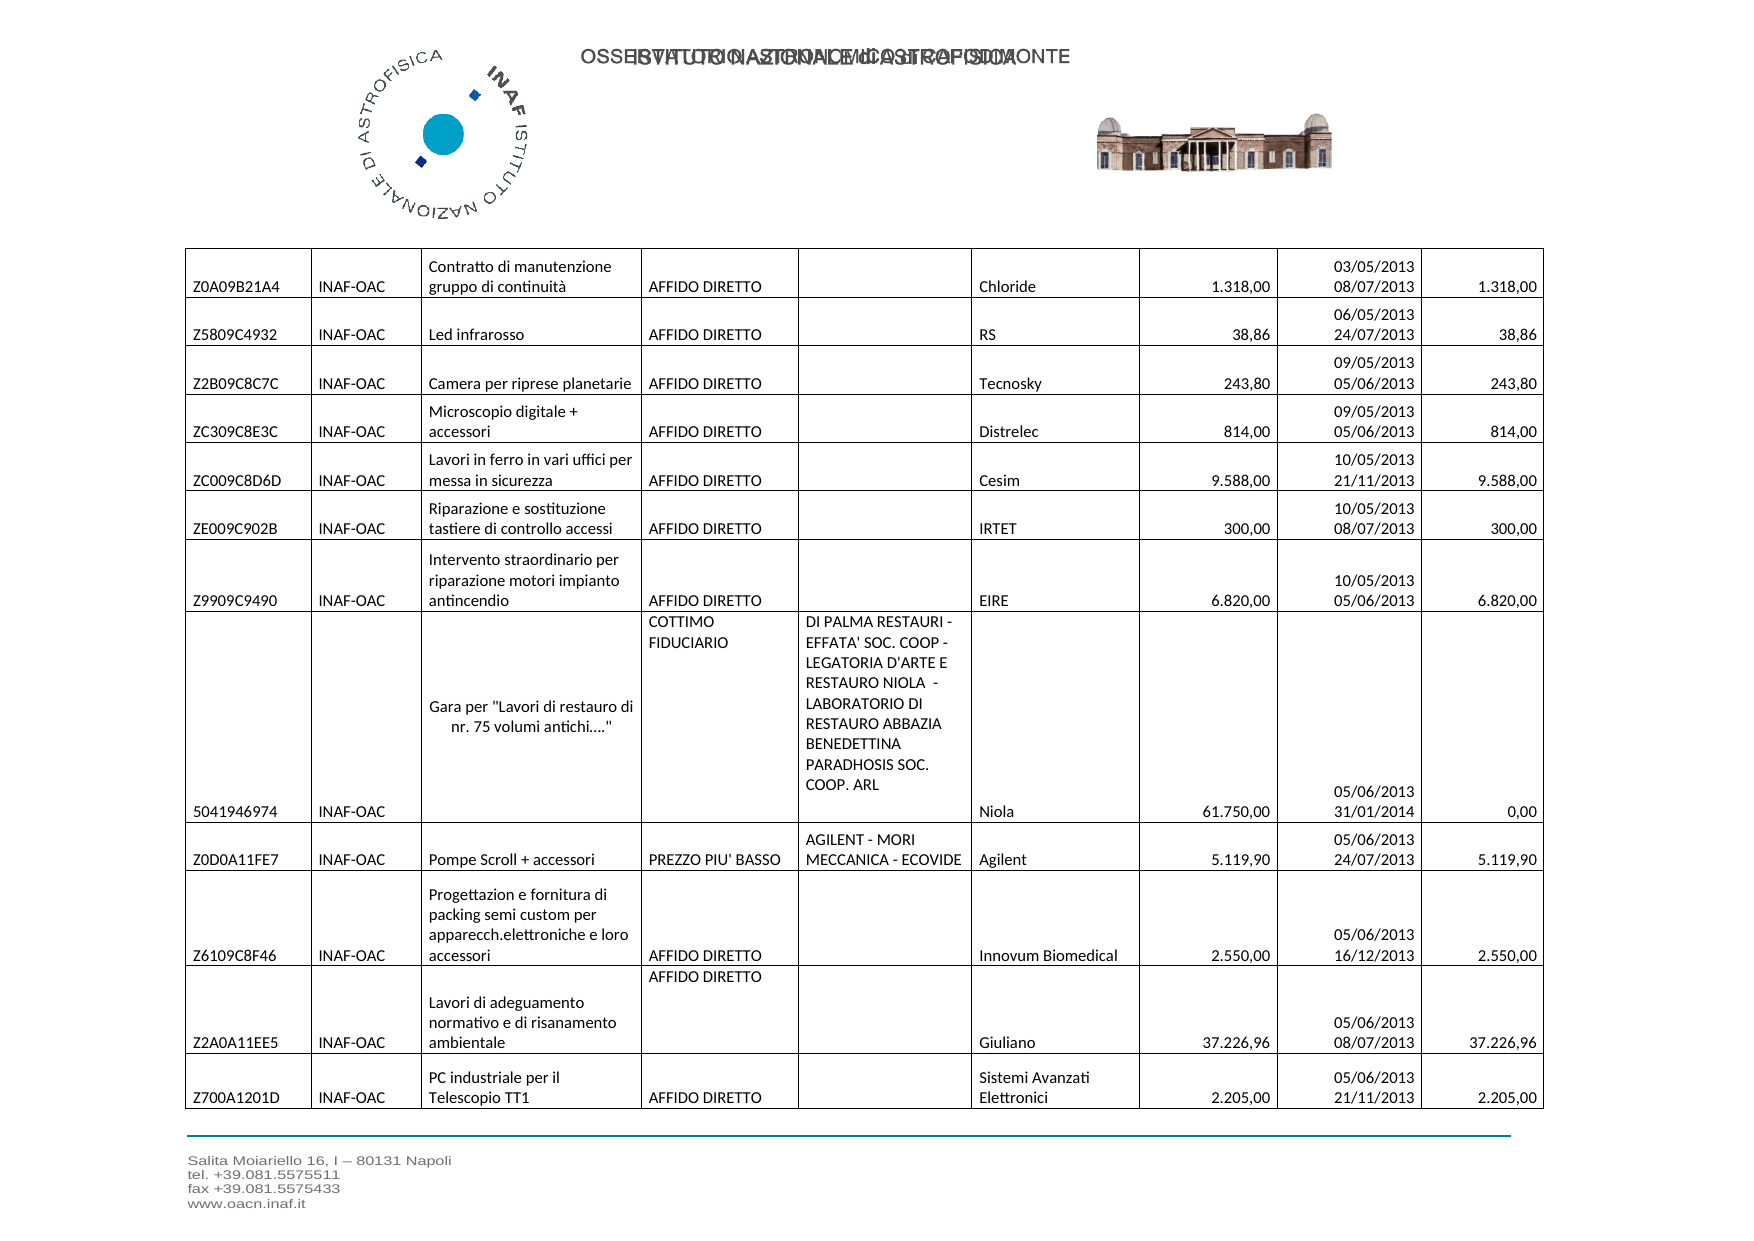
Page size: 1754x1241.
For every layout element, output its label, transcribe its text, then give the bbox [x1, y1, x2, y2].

table_cell 37.226,96 [1422, 966, 1543, 1053]
table_cell [799, 871, 971, 965]
table_cell [799, 346, 971, 393]
table_cell 10/05/2013 21/11/2013 [1278, 443, 1421, 490]
table_cell 5.119,90 [1140, 823, 1277, 870]
table_cell INAF-OAC [312, 871, 421, 965]
table_cell Progettazion e fornitura di packing semi custom per apparecch.elettroniche e loro accessori [422, 871, 641, 965]
table_cell Cesim [972, 443, 1139, 490]
table_cell 5041946974 [186, 612, 311, 822]
table_cell 1.318,00 [1140, 249, 1277, 297]
table_cell Agilent [972, 823, 1139, 870]
table_cell 38,86 [1422, 298, 1543, 345]
table_cell INAF-OAC [312, 612, 421, 822]
table_cell 300,00 [1422, 491, 1543, 539]
table_cell 10/05/2013 05/06/2013 [1278, 540, 1421, 611]
table_cell 05/06/2013 16/12/2013 [1278, 871, 1421, 965]
table_cell INAF-OAC [312, 249, 421, 297]
table_cell Chloride [972, 249, 1139, 297]
table_cell 05/06/2013 31/01/2014 [1278, 612, 1421, 822]
table_cell 2.205,00 [1140, 1054, 1277, 1107]
table_cell Led infrarosso [422, 298, 641, 345]
table_cell 05/06/2013 21/11/2013 [1278, 1054, 1421, 1107]
table_cell Tecnosky [972, 346, 1139, 393]
table_cell Microscopio digitale + accessori [422, 395, 641, 442]
table_cell RS [972, 298, 1139, 345]
table_cell 9.588,00 [1422, 443, 1543, 490]
table_cell Z700A1201D [186, 1054, 311, 1107]
table_cell 05/06/2013 24/07/2013 [1278, 823, 1421, 870]
table_cell Riparazione e sostituzione tastiere di controllo accessi [422, 491, 641, 539]
table_cell Z6109C8F46 [186, 871, 311, 965]
table_cell 2.550,00 [1140, 871, 1277, 965]
table_cell Innovum Biomedical [972, 871, 1139, 965]
table_cell INAF-OAC [312, 823, 421, 870]
table_cell 2.550,00 [1422, 871, 1543, 965]
table_cell AFFIDO DIRETTO [642, 298, 798, 345]
table_cell 243,80 [1422, 346, 1543, 393]
table_cell AFFIDO DIRETTO [642, 540, 798, 611]
table_cell 5.119,90 [1422, 823, 1543, 870]
table_cell INAF-OAC [312, 346, 421, 393]
table_cell Z9909C9490 [186, 540, 311, 611]
table_cell 1.318,00 [1422, 249, 1543, 297]
table_cell 61.750,00 [1140, 612, 1277, 822]
table_cell AFFIDO DIRETTO [642, 1054, 798, 1107]
table_cell PREZZO PIU' BASSO [642, 823, 798, 870]
table_cell 814,00 [1422, 395, 1543, 442]
table_cell Giuliano [972, 966, 1139, 1053]
table_cell [799, 540, 971, 611]
table_cell 9.588,00 [1140, 443, 1277, 490]
picture [356, 47, 528, 220]
table_cell DI PALMA RESTAURI - EFFATA' SOC. COOP - LEGATORIA D'ARTE E RESTAURO NIOLA - LABORATORIO DI RESTAURO ABBAZIA BENEDETTINA PARADHOSIS SOC. COOP. ARL [799, 612, 971, 822]
table_cell 300,00 [1140, 491, 1277, 539]
table_cell INAF-OAC [312, 443, 421, 490]
table_cell 09/05/2013 05/06/2013 [1278, 346, 1421, 393]
table_cell AFFIDO DIRETTO [642, 443, 798, 490]
table_cell ZC309C8E3C [186, 395, 311, 442]
table_cell INAF-OAC [312, 298, 421, 345]
table_cell 03/05/2013 08/07/2013 [1278, 249, 1421, 297]
table_cell ZC009C8D6D [186, 443, 311, 490]
table_cell Z5809C4932 [186, 298, 311, 345]
table_cell [799, 491, 971, 539]
table_cell AGILENT - MORI MECCANICA - ECOVIDE [799, 823, 971, 870]
table_cell EIRE [972, 540, 1139, 611]
table_cell Z2B09C8C7C [186, 346, 311, 393]
table_cell AFFIDO DIRETTO [642, 871, 798, 965]
table_cell [799, 1054, 971, 1107]
table_cell [799, 443, 971, 490]
table_cell Intervento straordinario per riparazione motori impianto antincendio [422, 540, 641, 611]
table_cell Lavori in ferro in vari uffici per messa in sicurezza [422, 443, 641, 490]
table_cell Distrelec [972, 395, 1139, 442]
table_cell INAF-OAC [312, 395, 421, 442]
table_cell ZE009C902B [186, 491, 311, 539]
table_cell INAF-OAC [312, 491, 421, 539]
table_cell Z0A09B21A4 [186, 249, 311, 297]
table_cell 2.205,00 [1422, 1054, 1543, 1107]
table_cell 10/05/2013 08/07/2013 [1278, 491, 1421, 539]
table_cell AFFIDO DIRETTO [642, 491, 798, 539]
table_cell Contratto di manutenzione gruppo di continuità [422, 249, 641, 297]
table_cell COTTIMO FIDUCIARIO [642, 612, 798, 822]
table_cell 0,00 [1422, 612, 1543, 822]
table_cell 6.820,00 [1422, 540, 1543, 611]
table_cell IRTET [972, 491, 1139, 539]
table_cell Gara per "Lavori di restauro di nr. 75 volumi antichi…." [422, 612, 641, 822]
table_cell 09/05/2013 05/06/2013 [1278, 395, 1421, 442]
table_cell 06/05/2013 24/07/2013 [1278, 298, 1421, 345]
table_cell Sistemi Avanzati Elettronici [972, 1054, 1139, 1107]
table_cell Camera per riprese planetarie [422, 346, 641, 393]
table_cell 38,86 [1140, 298, 1277, 345]
table_cell AFFIDO DIRETTO [642, 346, 798, 393]
table_cell INAF-OAC [312, 966, 421, 1053]
table_cell AFFIDO DIRETTO [642, 249, 798, 297]
table_cell PC industriale per il Telescopio TT1 [422, 1054, 641, 1107]
table_cell [799, 395, 971, 442]
table_cell Lavori di adeguamento normativo e di risanamento ambientale [422, 966, 641, 1053]
table_cell Z0D0A11FE7 [186, 823, 311, 870]
table_cell 37.226,96 [1140, 966, 1277, 1053]
table_cell [799, 298, 971, 345]
table_cell 6.820,00 [1140, 540, 1277, 611]
table_cell 814,00 [1140, 395, 1277, 442]
table_cell Pompe Scroll + accessori [422, 823, 641, 870]
table_cell Z2A0A11EE5 [186, 966, 311, 1053]
table_cell AFFIDO DIRETTO [642, 395, 798, 442]
table_cell [799, 966, 971, 1053]
picture [1097, 110, 1332, 172]
table_cell INAF-OAC [312, 1054, 421, 1107]
table_cell 243,80 [1140, 346, 1277, 393]
table_cell 05/06/2013 08/07/2013 [1278, 966, 1421, 1053]
table_cell AFFIDO DIRETTO [642, 966, 798, 1053]
table_cell Niola [972, 612, 1139, 822]
table_cell INAF-OAC [312, 540, 421, 611]
table_cell [799, 249, 971, 297]
picture [580, 47, 1070, 65]
